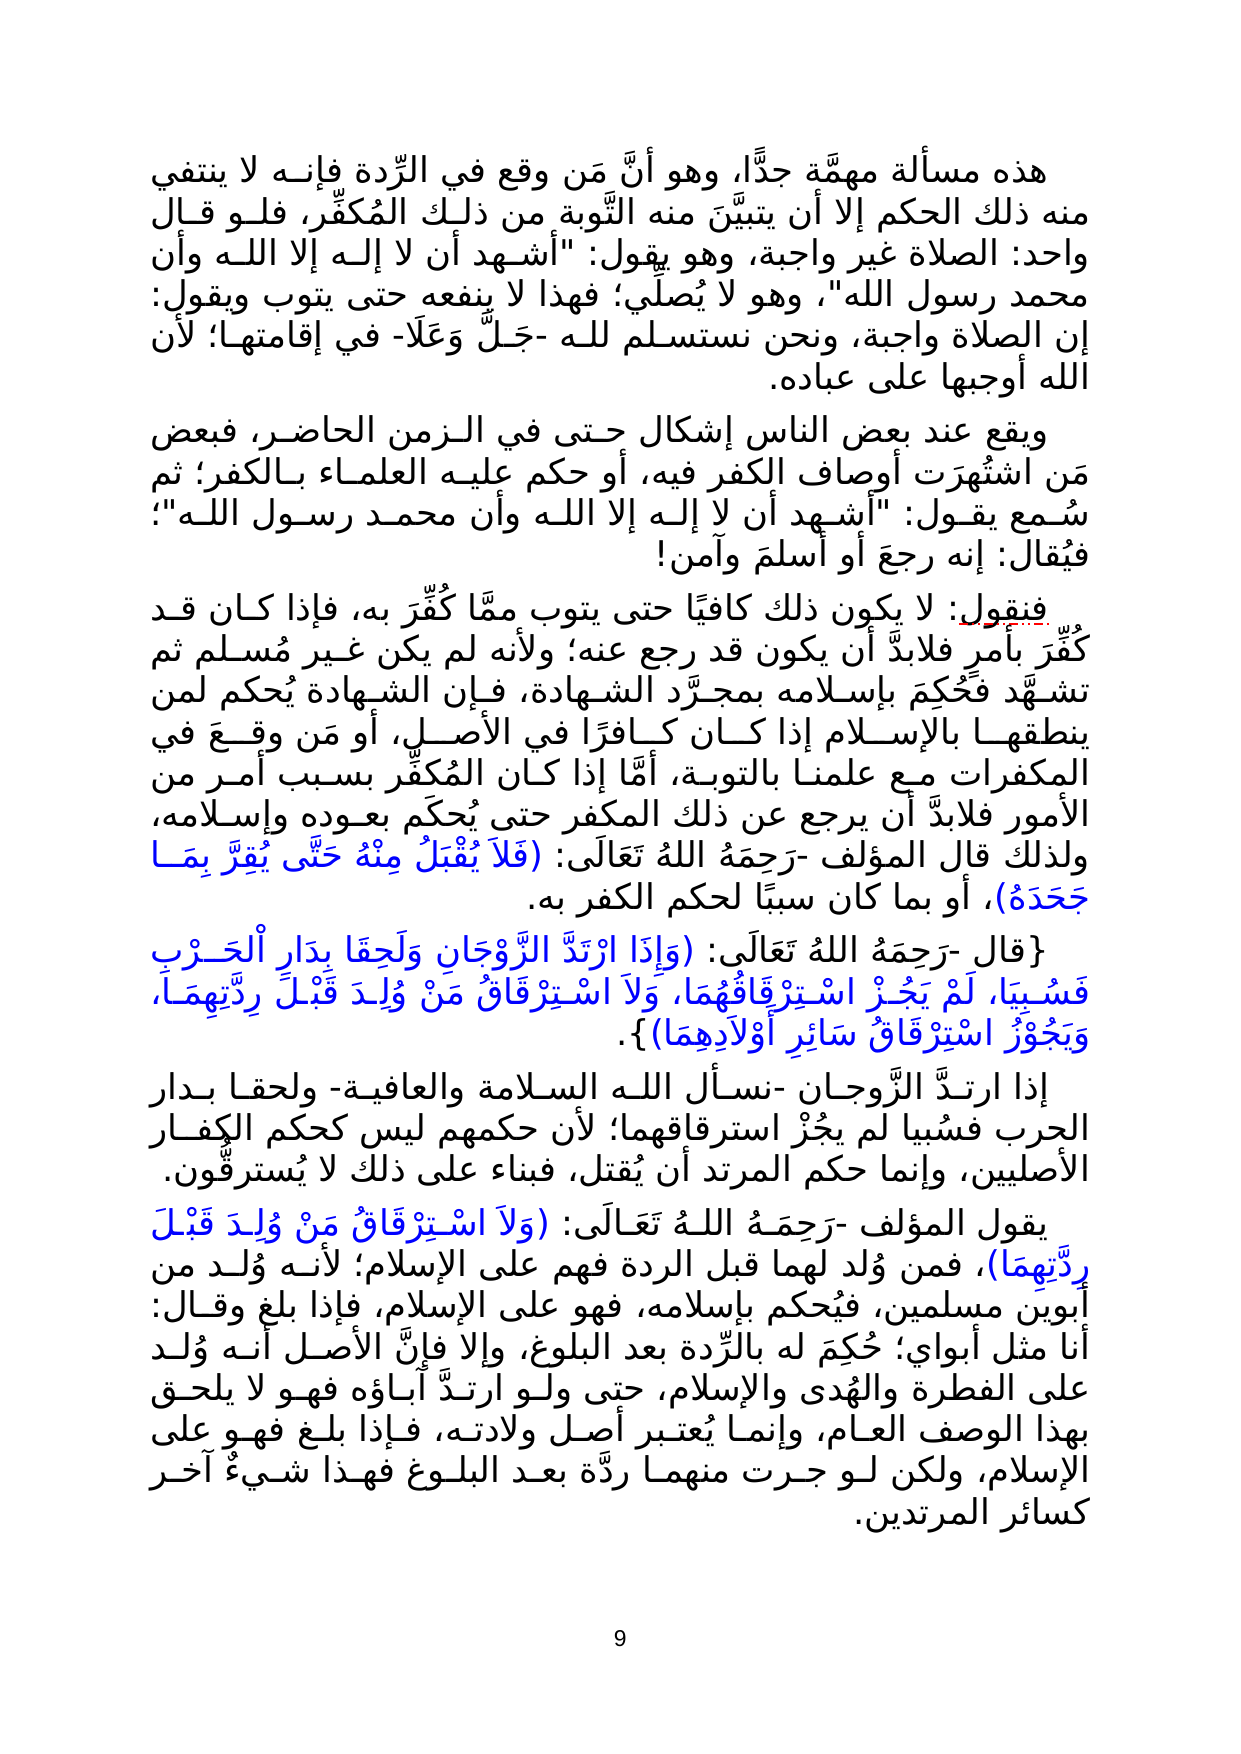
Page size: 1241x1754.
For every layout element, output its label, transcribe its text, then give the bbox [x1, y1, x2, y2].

text ويقع عند بعض الناس إشكال حتى في الزمن الحاضر، فبعض مَن اشتُهرَت أوصاف الكفر فيه، أو حكم عليه العلماء بالكفر؛ ثم سُمع يقول: "أشهد أن لا إله إلا الله وأن محمد رسول الله"؛ فيُقال: إنه رجعَ أو أسلمَ وآمن! [150, 410, 1090, 575]
text فنقول: لا يكون ذلك كافيًا حتى يتوب ممَّا كُفِّرَ به، فإذا كان قد كُفِّرَ بأمرٍ فلابدَّ أن يكون قد رجع عنه؛ ولأنه لم يكن غير مُسلم ثم تشهَّد فحُكِمَ بإسلامه بمجرَّد الشهادة، فإن الشهادة يُحكم لمن ينطقها بالإسلام إذا كان كافرًا في الأصل، أو مَن وقعَ في المكفرات مع علمنا بالتوبة، أمَّا إذا كان المُكفِّر بسبب أمر من الأمور فلابدَّ أن يرجع عن ذلك المكفر حتى يُحكَم بعوده وإسلامه، ولذلك قال المؤلف -رَحِمَهُ اللهُ تَعَالَى: (فَلاَ يُقْبَلُ مِنْهُ حَتَّى يُقِرَّ بِمَا جَحَدَهُ)، أو بما كان سببًا لحكم الكفر به. [150, 587, 1090, 917]
text هذه مسألة مهمَّة جدًّا، وهو أنَّ مَن وقع في الرِّدة فإنه لا ينتفي منه ذلك الحكم إلا أن يتبيَّنَ منه التَّوبة من ذلك المُكفِّر، فلو قال واحد: الصلاة غير واجبة، وهو يقول: "أشهد أن لا إله إلا الله وأن محمد رسول الله"، وهو لا يُصلِّي؛ فهذا لا ينفعه حتى يتوب ويقول: إن الصلاة واجبة، ونحن نستسلم لله -جَلَّ وَعَلَا- في إقامتها؛ لأن الله أوجبها على عباده. [150, 150, 1090, 397]
text إذا ارتدَّ الزَّوجان -نسأل الله السلامة والعافية- ولحقا بدار الحرب فسُبيا لم يجُزْ استرقاقهما؛ لأن حكمهم ليس كحكم الكفار الأصليين، وإنما حكم المرتد أن يُقتل، فبناء على ذلك لا يُسترقُّون. [150, 1066, 1090, 1190]
text {قال -رَحِمَهُ اللهُ تَعَالَى: (وَإِذَا ارْتَدَّ الزَّوْجَانِ وَلَحِقَا بِدَارِ اْلحَرْبِ فَسُبِيَا، لَمْ يَجُزْ اسْتِرْقَاقُهُمَا، وَلاَ اسْتِرْقَاقُ مَنْ وُلِدَ قَبْلَ رِدَّتِهِمَا، وَيَجُوْزُ اسْتِرْقَاقُ سَائِرِ أَوْلاَدِهِمَا)}. [150, 930, 1090, 1054]
text يقول المؤلف -رَحِمَهُ اللهُ تَعَالَى: (وَلاَ اسْتِرْقَاقُ مَنْ وُلِدَ قَبْلَ رِدَّتِهِمَا)، فمن وُلد لهما قبل الردة فهم على الإسلام؛ لأنه وُلد من أبوين مسلمين، فيُحكم بإسلامه، فهو على الإسلام، فإذا بلغ وقال: أنا مثل أبواي؛ حُكِمَ له بالرِّدة بعد البلوغ، وإلا فإنَّ الأصل أنه وُلد على الفطرة والهُدى والإسلام، حتى ولو ارتدَّ آباؤه فهو لا يلحق بهذا الوصف العام، وإنما يُعتبر أصل ولادته، فإذا بلغ فهو على الإسلام، ولكن لو جرت منهما ردَّة بعد البلوغ فهذا شيءٌ آخر كسائر المرتدين. [150, 1202, 1090, 1532]
